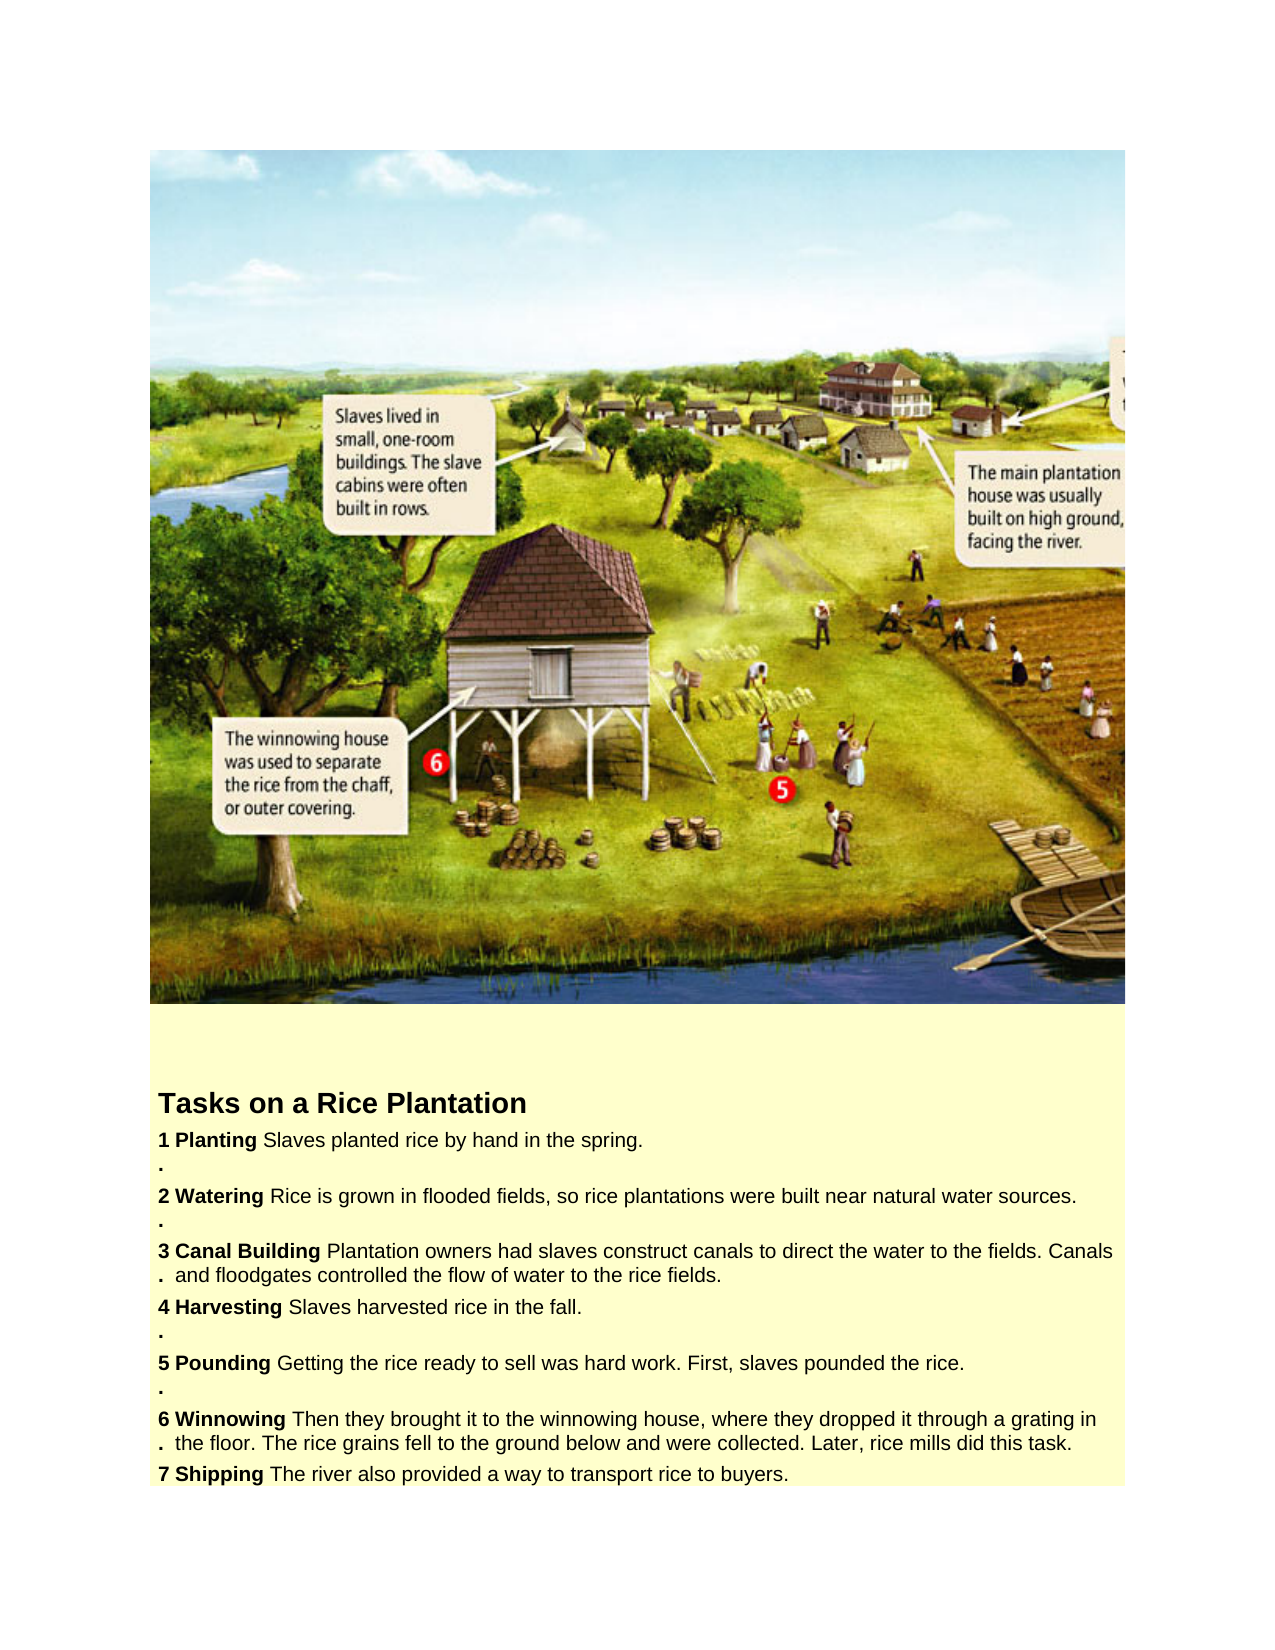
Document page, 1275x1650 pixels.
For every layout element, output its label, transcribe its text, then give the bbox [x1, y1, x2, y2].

table_header 1. [150, 1120, 175, 1176]
picture [150, 150, 1125, 1004]
table_cell Harvesting Slaves harvested rice in the fall. [175, 1287, 1125, 1343]
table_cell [175, 1454, 1125, 1486]
table_cell Canal Building Plantation owners had slaves construct canals to direct the water to the fields. Canals and floodgates controlled the flow of water to the rice fields. [175, 1231, 1125, 1287]
table_cell Winnowing Then they brought it to the winnowing house, where they dropped it through a grating in the floor. The rice grains fell to the ground below and were collected. Later, rice mills did this task. [175, 1399, 1125, 1454]
table_cell 2. [150, 1176, 175, 1231]
table_cell Pounding Getting the rice ready to sell was hard work. First, slaves pounded the rice. [175, 1343, 1125, 1399]
table_header [150, 1004, 1125, 1030]
table_header Tasks on a Rice Plantation [150, 1030, 1125, 1120]
table_cell 6. [150, 1399, 175, 1454]
table_header Planting Slaves planted rice by hand in the spring. [175, 1120, 1125, 1176]
table_cell 3. [150, 1231, 175, 1287]
table_cell 5. [150, 1343, 175, 1399]
table_cell Watering Rice is grown in flooded fields, so rice plantations were built near natural water sources. [175, 1176, 1125, 1231]
table_cell 4. [150, 1287, 175, 1343]
table_cell 7. [150, 1454, 175, 1486]
